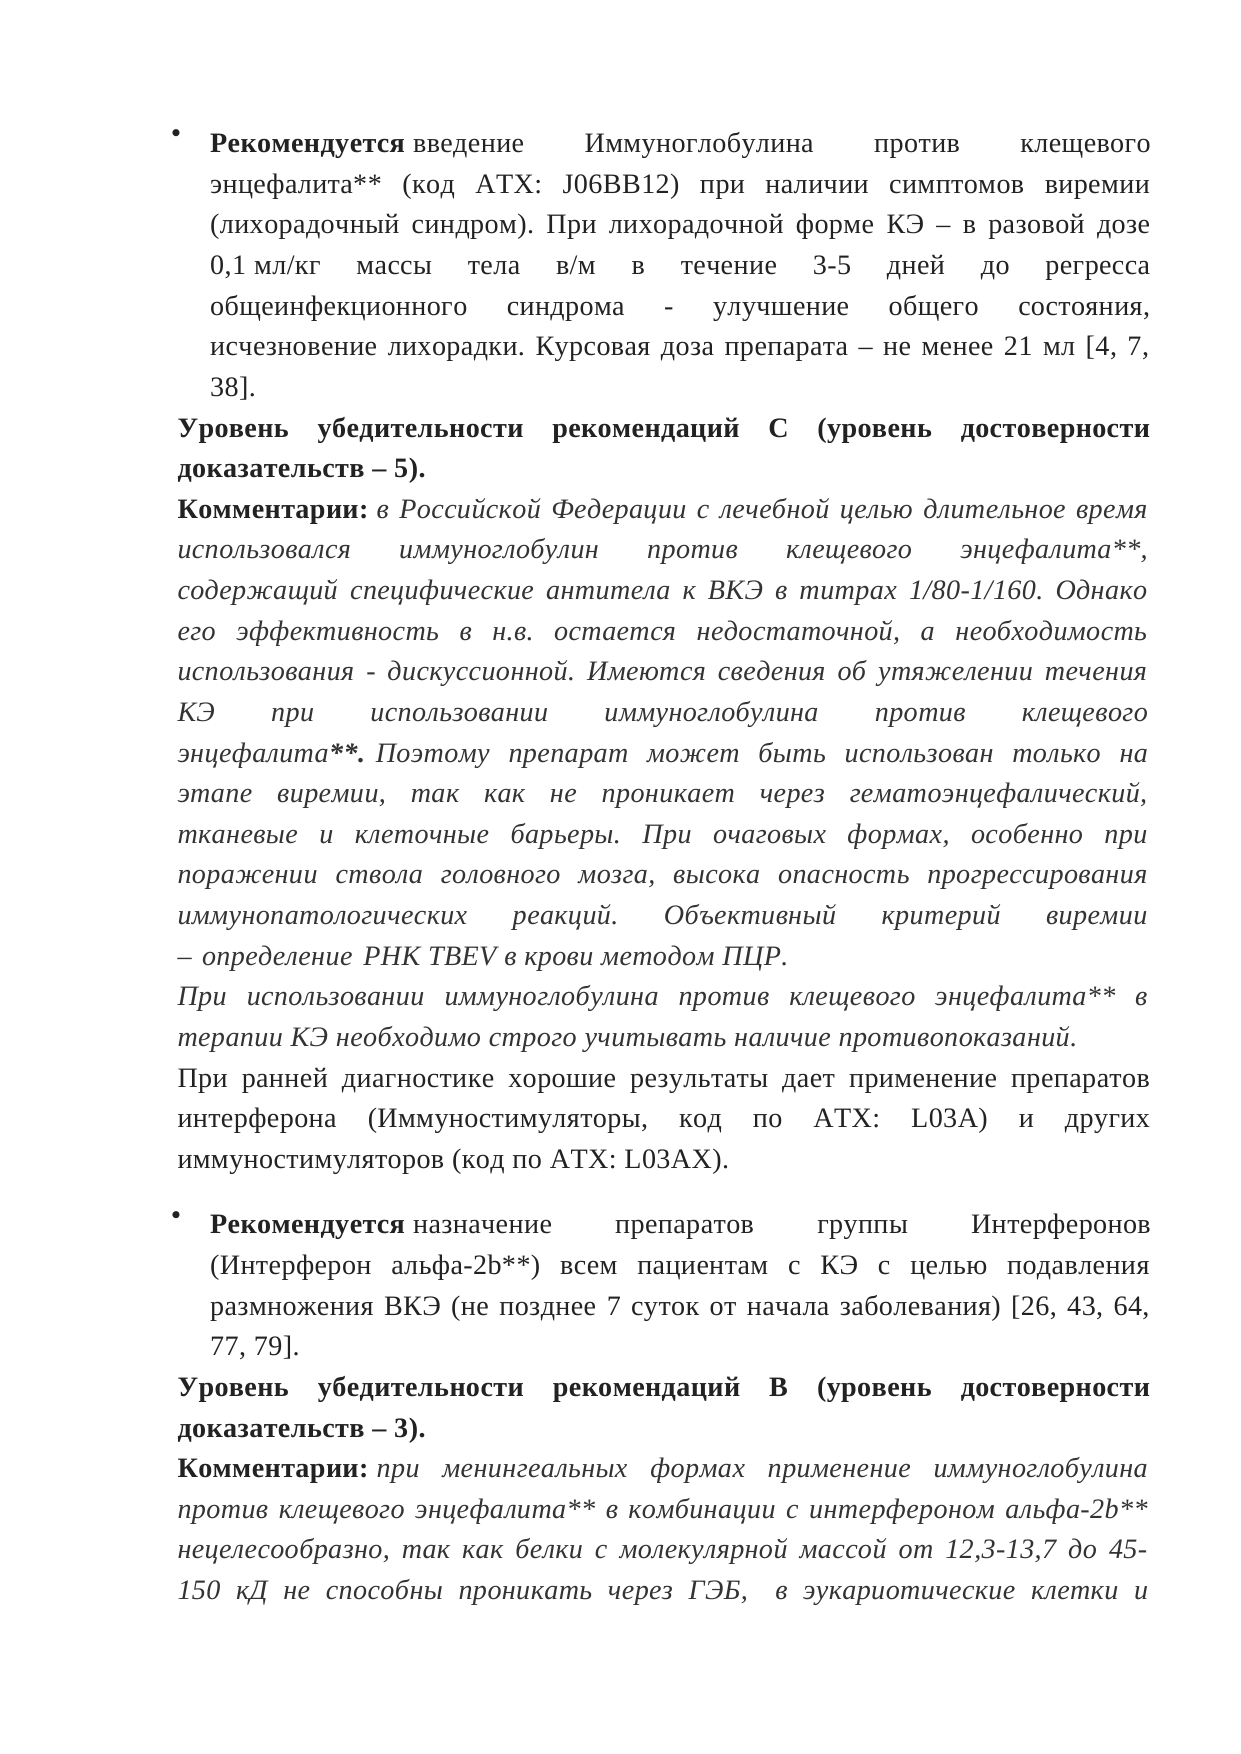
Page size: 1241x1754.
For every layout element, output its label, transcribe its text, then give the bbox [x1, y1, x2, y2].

list Рекомендуется введение Иммуноглобулина против клещевого энцефалита** (код АТХ: J06BB12) при наличии симптомов виремии (лихорадочный синдром). При лихорадочной форме КЭ – в разовой дозе 0,1 мл/кг массы тела в/м в течение 3-5 дней до регресса общеинфекционного синдрома - улучшение общего состояния, исчезновение лихорадки. Курсовая доза препарата – не менее 21 мл [4, 7, 38]. [172, 118, 1152, 402]
text При ранней диагностике хорошие результаты дает применение препаратов интерферона (Иммуностимуляторы, код по АТХ: L03A) и других иммуностимуляторов (код по АТХ: L03AX). [177, 1052, 1152, 1174]
text Комментарии: в Российской Федерации с лечебной целью длительное время использовался иммуноглобулин против клещевого энцефалита**, содержащий специфические антитела к ВКЭ в титрах 1/80-1/160. Однако его эффективность в н.в. остается недостаточной, а необходимость использования - дискуссионной. Имеются сведения об утяжелении течения КЭ при использовании иммуноглобулина против клещевого энцефалита**. Поэтому препарат может быть использован только на этапе виремии, так как не проникает через гематоэнцефалический, тканевые и клеточные барьеры. При очаговых формах, особенно при поражении ствола головного мозга, высока опасность прогрессирования иммунопатологических реакций. Объективный критерий виремии – определение РНК TBEV в крови методом ПЦР. [177, 484, 1152, 971]
text Уровень убедительности рекомендаций В (уровень достоверности доказательств – 3). [177, 1362, 1152, 1443]
list Рекомендуется назначение препаратов группы Интерферонов (Интерферон альфа-2b**) всем пациентам с КЭ с целью подавления размножения ВКЭ (не позднее 7 суток от начала заболевания) [26, 43, 64, 77, 79]. [172, 1199, 1152, 1362]
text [177, 1443, 1152, 1606]
text При использовании иммуноглобулина против клещевого энцефалита** в терапии КЭ необходимо строго учитывать наличие противопоказаний. [177, 971, 1152, 1052]
text Уровень убедительности рекомендаций С (уровень достоверности доказательств – 5). [177, 402, 1152, 484]
